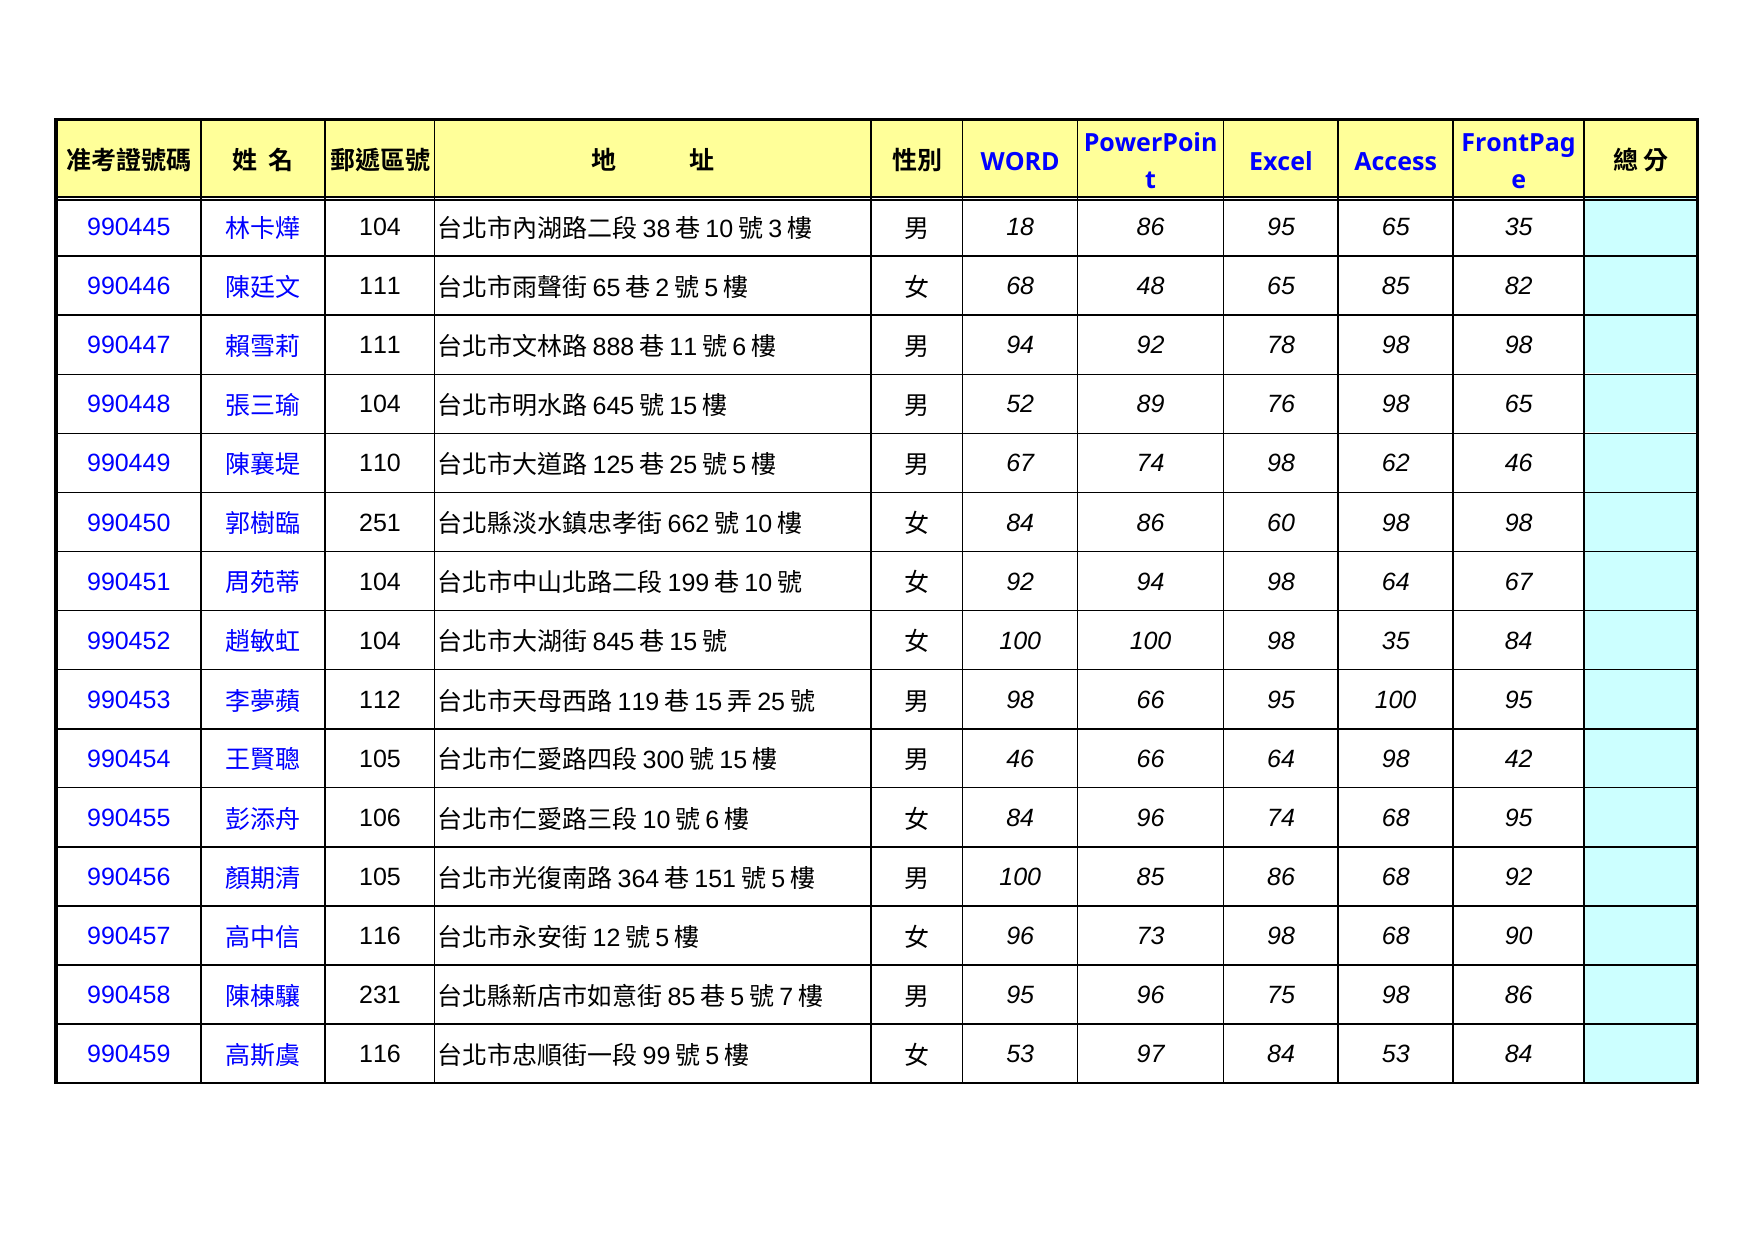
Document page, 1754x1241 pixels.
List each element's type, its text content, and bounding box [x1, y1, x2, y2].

table_cell 台北市明水路645號15樓 [435, 375, 870, 432]
table_cell 周苑蒂 [202, 552, 324, 610]
table_cell 98 [1339, 730, 1452, 787]
table_cell 85 [1339, 257, 1452, 314]
table_header 總 分 [1585, 121, 1696, 196]
table_header 郵遞區號 [326, 121, 434, 196]
table_cell 女 [872, 788, 962, 846]
table_cell 92 [1454, 848, 1583, 905]
table_header PowerPoint [1078, 121, 1223, 196]
table_cell 台北縣淡水鎮忠孝街662號10樓 [435, 493, 870, 551]
table_cell 104 [326, 201, 434, 255]
table_cell 男 [872, 730, 962, 787]
table_cell 王賢聰 [202, 730, 324, 787]
table_cell 42 [1454, 730, 1583, 787]
table_cell 趙敏虹 [202, 611, 324, 669]
table_cell 105 [326, 848, 434, 905]
table_cell 62 [1339, 434, 1452, 492]
table_cell 990458 [58, 966, 200, 1023]
table_header FrontPage [1454, 121, 1583, 196]
table_cell 104 [326, 375, 434, 432]
table_cell 98 [1339, 316, 1452, 373]
table_cell [1585, 1025, 1696, 1082]
table_cell 60 [1224, 493, 1337, 551]
table_cell 台北市內湖路二段38巷10號3樓 [435, 201, 870, 255]
table_cell 94 [1078, 552, 1223, 610]
table_cell 女 [872, 611, 962, 669]
table_cell 990452 [58, 611, 200, 669]
table_cell 台北市文林路888巷11號6樓 [435, 316, 870, 373]
table_cell 68 [1339, 848, 1452, 905]
table_cell 46 [963, 730, 1077, 787]
table_cell [1585, 552, 1696, 610]
table_cell 女 [872, 552, 962, 610]
table_cell 67 [963, 434, 1077, 492]
table_cell 111 [326, 316, 434, 373]
table_cell 95 [1454, 670, 1583, 728]
table_header Access [1339, 121, 1452, 196]
table_cell 台北市大湖街845巷15號 [435, 611, 870, 669]
table_header 准考證號碼 [58, 121, 200, 196]
table_cell 彭添舟 [202, 788, 324, 846]
table_cell 98 [1224, 611, 1337, 669]
table_cell 105 [326, 730, 434, 787]
table_cell [1585, 788, 1696, 846]
table_cell 95 [1224, 670, 1337, 728]
table_cell [1585, 316, 1696, 373]
table_cell 台北市仁愛路三段10號6樓 [435, 788, 870, 846]
table_cell 台北市忠順街一段99號5樓 [435, 1025, 870, 1082]
table_cell 53 [963, 1025, 1077, 1082]
table_cell 110 [326, 434, 434, 492]
table_cell 35 [1454, 201, 1583, 255]
table_cell 郭樹臨 [202, 493, 324, 551]
table_cell 106 [326, 788, 434, 846]
table_cell [1585, 493, 1696, 551]
table_cell 男 [872, 966, 962, 1023]
table_cell 86 [1454, 966, 1583, 1023]
table_cell [1585, 201, 1696, 255]
table_cell 100 [963, 848, 1077, 905]
table_cell 97 [1078, 1025, 1223, 1082]
table_cell 女 [872, 493, 962, 551]
table_header 性別 [872, 121, 962, 196]
table_cell 98 [1224, 552, 1337, 610]
table_cell 98 [1224, 907, 1337, 964]
table_cell 46 [1454, 434, 1583, 492]
table_cell 95 [963, 966, 1077, 1023]
table_cell 男 [872, 316, 962, 373]
table_cell 陳廷文 [202, 257, 324, 314]
table_cell 台北市天母西路119巷15弄25號 [435, 670, 870, 728]
table_cell 100 [1339, 670, 1452, 728]
table_cell 990448 [58, 375, 200, 432]
table_cell 78 [1224, 316, 1337, 373]
table_cell 92 [1078, 316, 1223, 373]
table_cell 104 [326, 611, 434, 669]
table_cell 男 [872, 670, 962, 728]
table_cell 68 [1339, 907, 1452, 964]
table_cell 98 [1224, 434, 1337, 492]
table_header 姓 名 [202, 121, 324, 196]
table_cell 111 [326, 257, 434, 314]
table_cell 990456 [58, 848, 200, 905]
table_cell 84 [963, 788, 1077, 846]
table_cell 98 [1454, 493, 1583, 551]
table_cell [1585, 730, 1696, 787]
table_cell 990449 [58, 434, 200, 492]
table_cell 84 [1454, 611, 1583, 669]
table_cell 94 [963, 316, 1077, 373]
table_cell 98 [1339, 493, 1452, 551]
table_cell 74 [1078, 434, 1223, 492]
table_cell 96 [963, 907, 1077, 964]
table_cell 男 [872, 375, 962, 432]
table_cell 96 [1078, 966, 1223, 1023]
table_header Excel [1224, 121, 1337, 196]
table_cell 66 [1078, 670, 1223, 728]
table_cell 990451 [58, 552, 200, 610]
table_cell 84 [963, 493, 1077, 551]
table_cell 張三瑜 [202, 375, 324, 432]
table_cell 98 [963, 670, 1077, 728]
table_cell [1585, 848, 1696, 905]
table_cell 台北市中山北路二段199巷10號 [435, 552, 870, 610]
table_cell 76 [1224, 375, 1337, 432]
table_cell [1585, 375, 1696, 432]
table_cell [1585, 966, 1696, 1023]
table_cell 95 [1224, 201, 1337, 255]
table_cell 98 [1339, 966, 1452, 1023]
table_cell 男 [872, 434, 962, 492]
table_cell 84 [1224, 1025, 1337, 1082]
table_cell 86 [1078, 493, 1223, 551]
table_cell 116 [326, 1025, 434, 1082]
table_cell 67 [1454, 552, 1583, 610]
table_cell 82 [1454, 257, 1583, 314]
table_cell 96 [1078, 788, 1223, 846]
table_cell 231 [326, 966, 434, 1023]
table_cell 高斯虞 [202, 1025, 324, 1082]
table_cell 74 [1224, 788, 1337, 846]
table_cell [1585, 611, 1696, 669]
table_cell 男 [872, 848, 962, 905]
table_cell 陳襄堤 [202, 434, 324, 492]
table_cell [1585, 907, 1696, 964]
table_cell 53 [1339, 1025, 1452, 1082]
table_cell 89 [1078, 375, 1223, 432]
table_cell 990445 [58, 201, 200, 255]
table_header WORD [963, 121, 1077, 196]
table_cell 73 [1078, 907, 1223, 964]
table_cell 112 [326, 670, 434, 728]
table_cell 台北縣新店市如意街85巷5號7樓 [435, 966, 870, 1023]
table_cell 95 [1454, 788, 1583, 846]
table_cell 990459 [58, 1025, 200, 1082]
table_cell 64 [1339, 552, 1452, 610]
table_cell 990453 [58, 670, 200, 728]
table_cell 990447 [58, 316, 200, 373]
table_header 地 址 [435, 121, 870, 196]
table_cell 68 [1339, 788, 1452, 846]
table_cell 68 [963, 257, 1077, 314]
table_cell 台北市光復南路364巷151號5樓 [435, 848, 870, 905]
table_cell 台北市大道路125巷25號5樓 [435, 434, 870, 492]
table_cell 990446 [58, 257, 200, 314]
table_cell 86 [1224, 848, 1337, 905]
table_cell 75 [1224, 966, 1337, 1023]
table_cell 賴雪莉 [202, 316, 324, 373]
table_cell 65 [1224, 257, 1337, 314]
table_cell 台北市仁愛路四段300號15樓 [435, 730, 870, 787]
table_cell 990454 [58, 730, 200, 787]
table_cell 台北市永安街12號5樓 [435, 907, 870, 964]
table_cell 女 [872, 257, 962, 314]
table_cell 顏期清 [202, 848, 324, 905]
table_cell 64 [1224, 730, 1337, 787]
table_cell 65 [1339, 201, 1452, 255]
table_cell 251 [326, 493, 434, 551]
table_cell 女 [872, 907, 962, 964]
table_cell 100 [963, 611, 1077, 669]
table_cell 86 [1078, 201, 1223, 255]
table_cell 65 [1454, 375, 1583, 432]
table_cell 林卡燁 [202, 201, 324, 255]
table_cell 116 [326, 907, 434, 964]
table_cell [1585, 257, 1696, 314]
table_cell 85 [1078, 848, 1223, 905]
table_cell 李夢蘋 [202, 670, 324, 728]
table_cell 台北市雨聲街65巷2號5樓 [435, 257, 870, 314]
table_cell 66 [1078, 730, 1223, 787]
table_cell 98 [1339, 375, 1452, 432]
table_cell 92 [963, 552, 1077, 610]
table_cell 990455 [58, 788, 200, 846]
table_cell 男 [872, 201, 962, 255]
table_cell 陳棟驤 [202, 966, 324, 1023]
table_cell [1585, 434, 1696, 492]
table_cell 女 [872, 1025, 962, 1082]
table_cell 18 [963, 201, 1077, 255]
table_cell 84 [1454, 1025, 1583, 1082]
table_cell 高中信 [202, 907, 324, 964]
table_cell 90 [1454, 907, 1583, 964]
table_cell 990450 [58, 493, 200, 551]
table_cell 35 [1339, 611, 1452, 669]
table_cell 990457 [58, 907, 200, 964]
table_cell 52 [963, 375, 1077, 432]
table_cell 98 [1454, 316, 1583, 373]
table_cell 48 [1078, 257, 1223, 314]
table_cell 104 [326, 552, 434, 610]
table_cell 100 [1078, 611, 1223, 669]
table_cell [1585, 670, 1696, 728]
